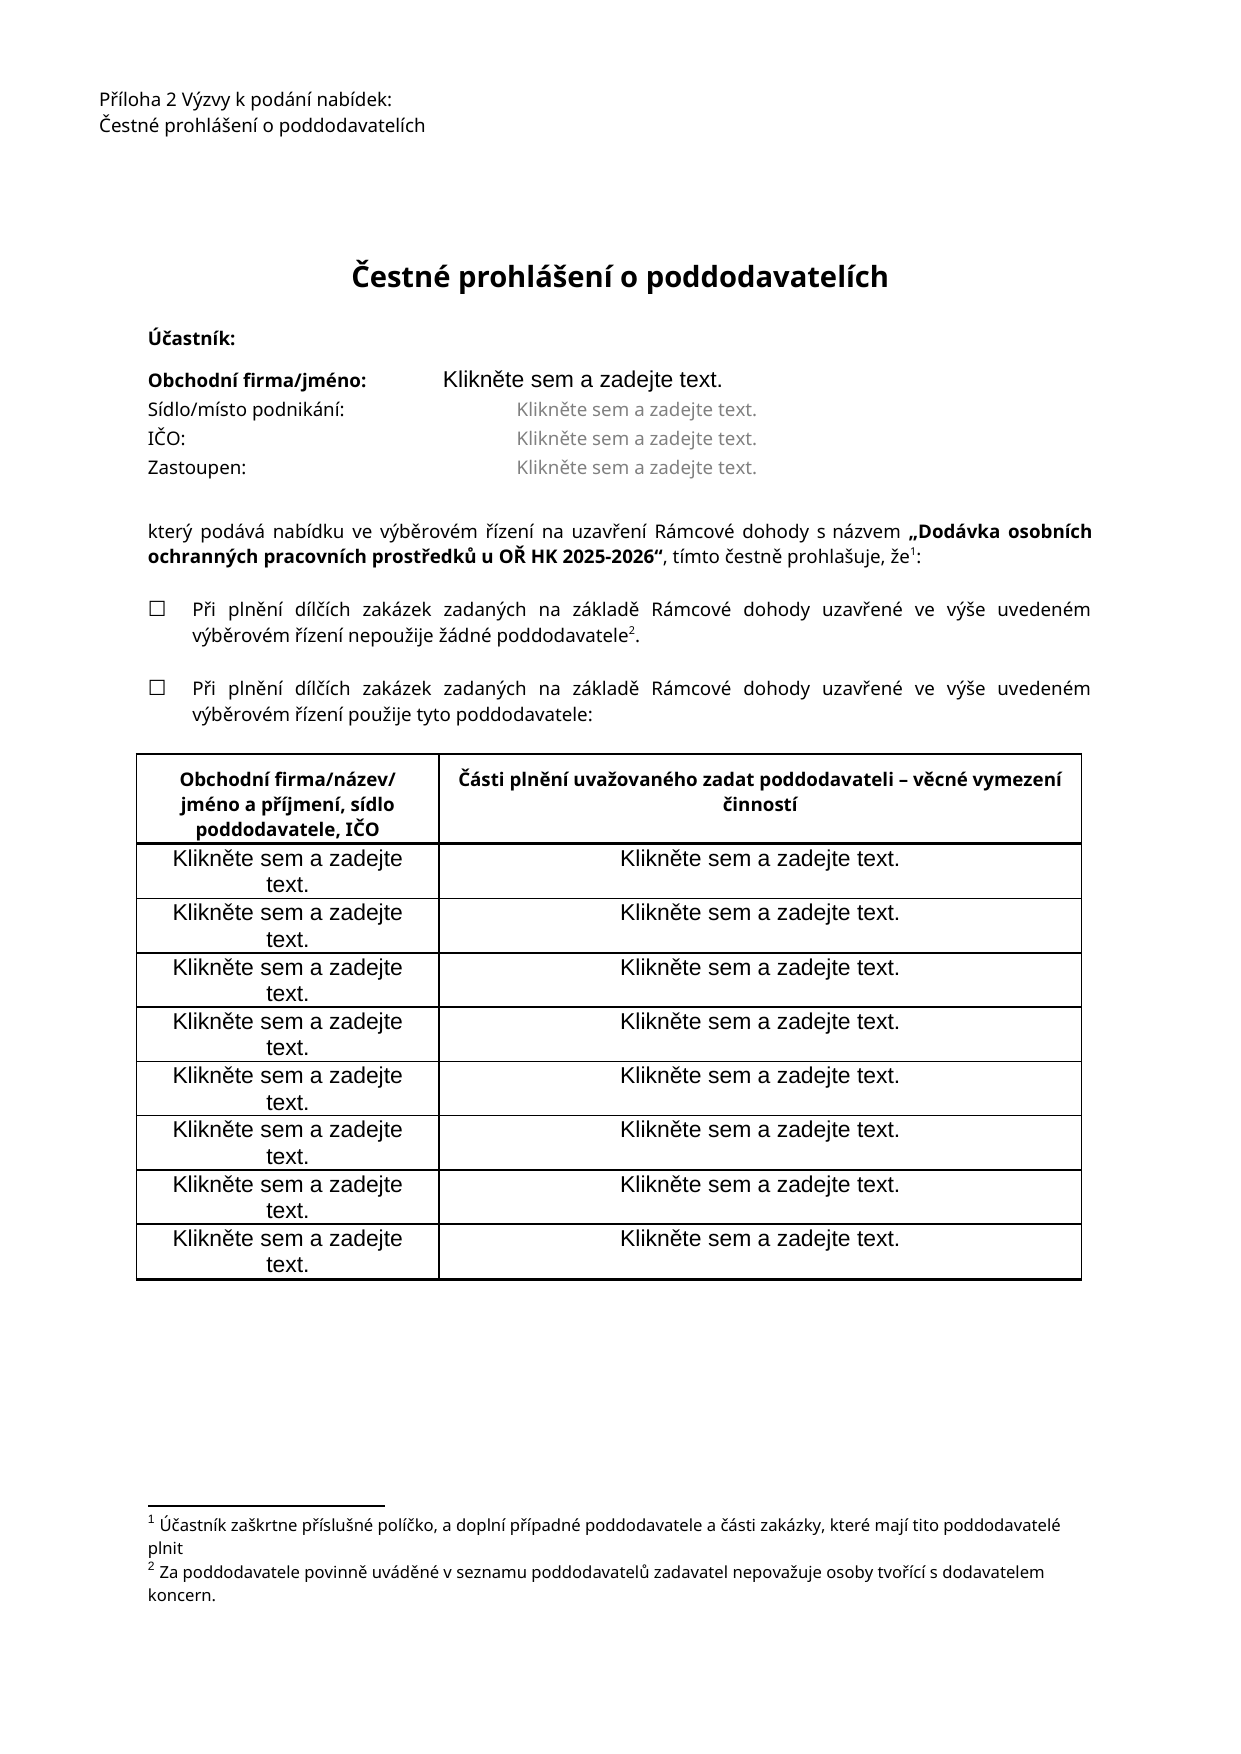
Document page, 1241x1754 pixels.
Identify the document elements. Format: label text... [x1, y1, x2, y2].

text Sídlo/místo podnikání: [148, 393, 1093, 422]
table_header Obchodní firma/název/ jméno a příjmení, sídlo poddodavatele, IČO [137, 755, 438, 842]
text Při plnění dílčích zakázek zadaných na základě Rámcové dohody uzavřené ve výše uvedeném výběrovém řízení použije tyto poddodavatele: [148, 673, 1093, 727]
text IČO: [148, 422, 1093, 451]
text Obchodní firma/jméno: [148, 364, 1093, 393]
text Zastoupen: [148, 451, 1093, 480]
text který podává nabídku ve výběrovém řízení na uzavření Rámcové dohody s názvem „Dodávka osobních ochranných pracovních prostředků u OŘ HK 2025-2026“, tímto čestně prohlašuje, že: [148, 518, 1093, 569]
table_header Části plnění uvažovaného zadat poddodavateli – věcné vymezení činností [440, 755, 1081, 842]
text Při plnění dílčích zakázek zadaných na základě Rámcové dohody uzavřené ve výše uvedeném výběrovém řízení nepoužije žádné poddodavatele. [148, 594, 1093, 648]
text Účastník: [148, 321, 1093, 352]
title Čestné prohlášení o poddodavatelích [148, 256, 1093, 296]
